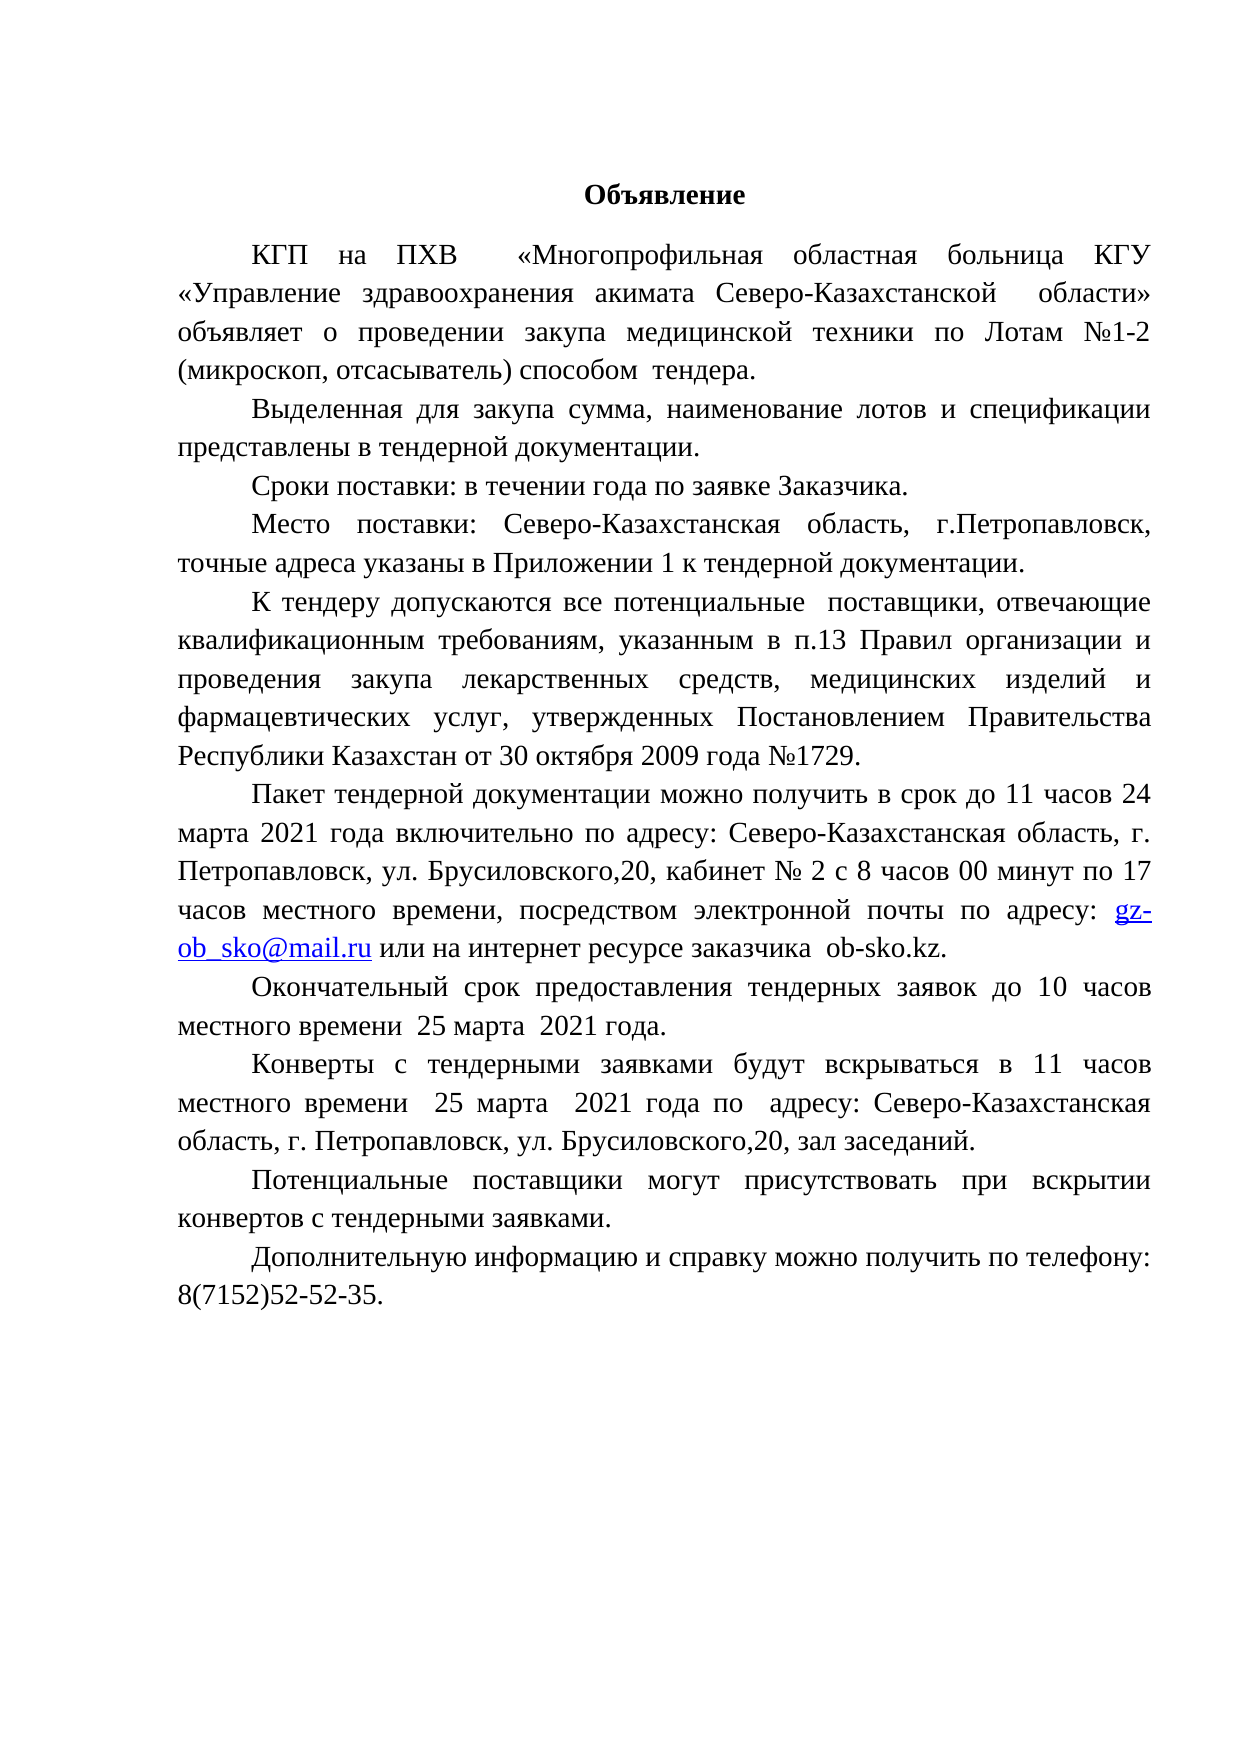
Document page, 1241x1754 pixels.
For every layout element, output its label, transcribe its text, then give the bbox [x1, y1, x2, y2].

text К тендеру допускаются все потенциальные поставщики, отвечающие квалификационным требованиям, указанным в п.13 Правил организации и проведения закупа лекарственных средств, медицинских изделий и фармацевтических услуг, утвержденных Постановлением Правительства Республики Казахстан от 30 октября 2009 года №1729. [177, 584, 1152, 771]
text КГП на ПХВ «Многопрофильная областная больница КГУ «Управление здравоохранения акимата Северо-Казахстанской области» объявляет о проведении закупа медицинской техники по Лотам №1-2 (микроскоп, отсасыватель) способом тендера. [177, 237, 1152, 386]
text Дополнительную информацию и справку можно получить по телефону: 8(7152)52-52-35. [177, 1239, 1152, 1311]
text Конверты с тендерными заявками будут вскрываться в 11 часов местного времени 25 марта 2021 года по адресу: Северо-Казахстанская область, г. Петропавловск, ул. Брусиловского,20, зал заседаний. [177, 1046, 1152, 1157]
text Объявление [177, 177, 1152, 211]
text Окончательный срок предоставления тендерных заявок до 10 часов местного времени 25 марта 2021 года. [177, 969, 1152, 1041]
text Пакет тендерной документации можно получить в срок до 11 часов 24 марта 2021 года включительно по адресу: Северо-Казахстанская область, г. Петропавловск, ул. Брусиловского,20, кабинет № 2 с 8 часов 00 минут по 17 часов местного времени, посредством электронной почты по адресу: gz-ob_sko@mail.ru или на интернет ресурсе заказчика ob-sko.kz. [177, 776, 1152, 964]
text Место поставки: Северо-Казахстанская область, г.Петропавловск, точные адреса указаны в Приложении 1 к тендерной документации. [177, 507, 1152, 579]
text Потенциальные поставщики могут присутствовать при вскрытии конвертов с тендерными заявками. [177, 1162, 1152, 1234]
text Выделенная для закупа сумма, наименование лотов и спецификации представлены в тендерной документации. [177, 391, 1152, 463]
text Сроки поставки: в течении года по заявке Заказчика. [177, 468, 1152, 502]
